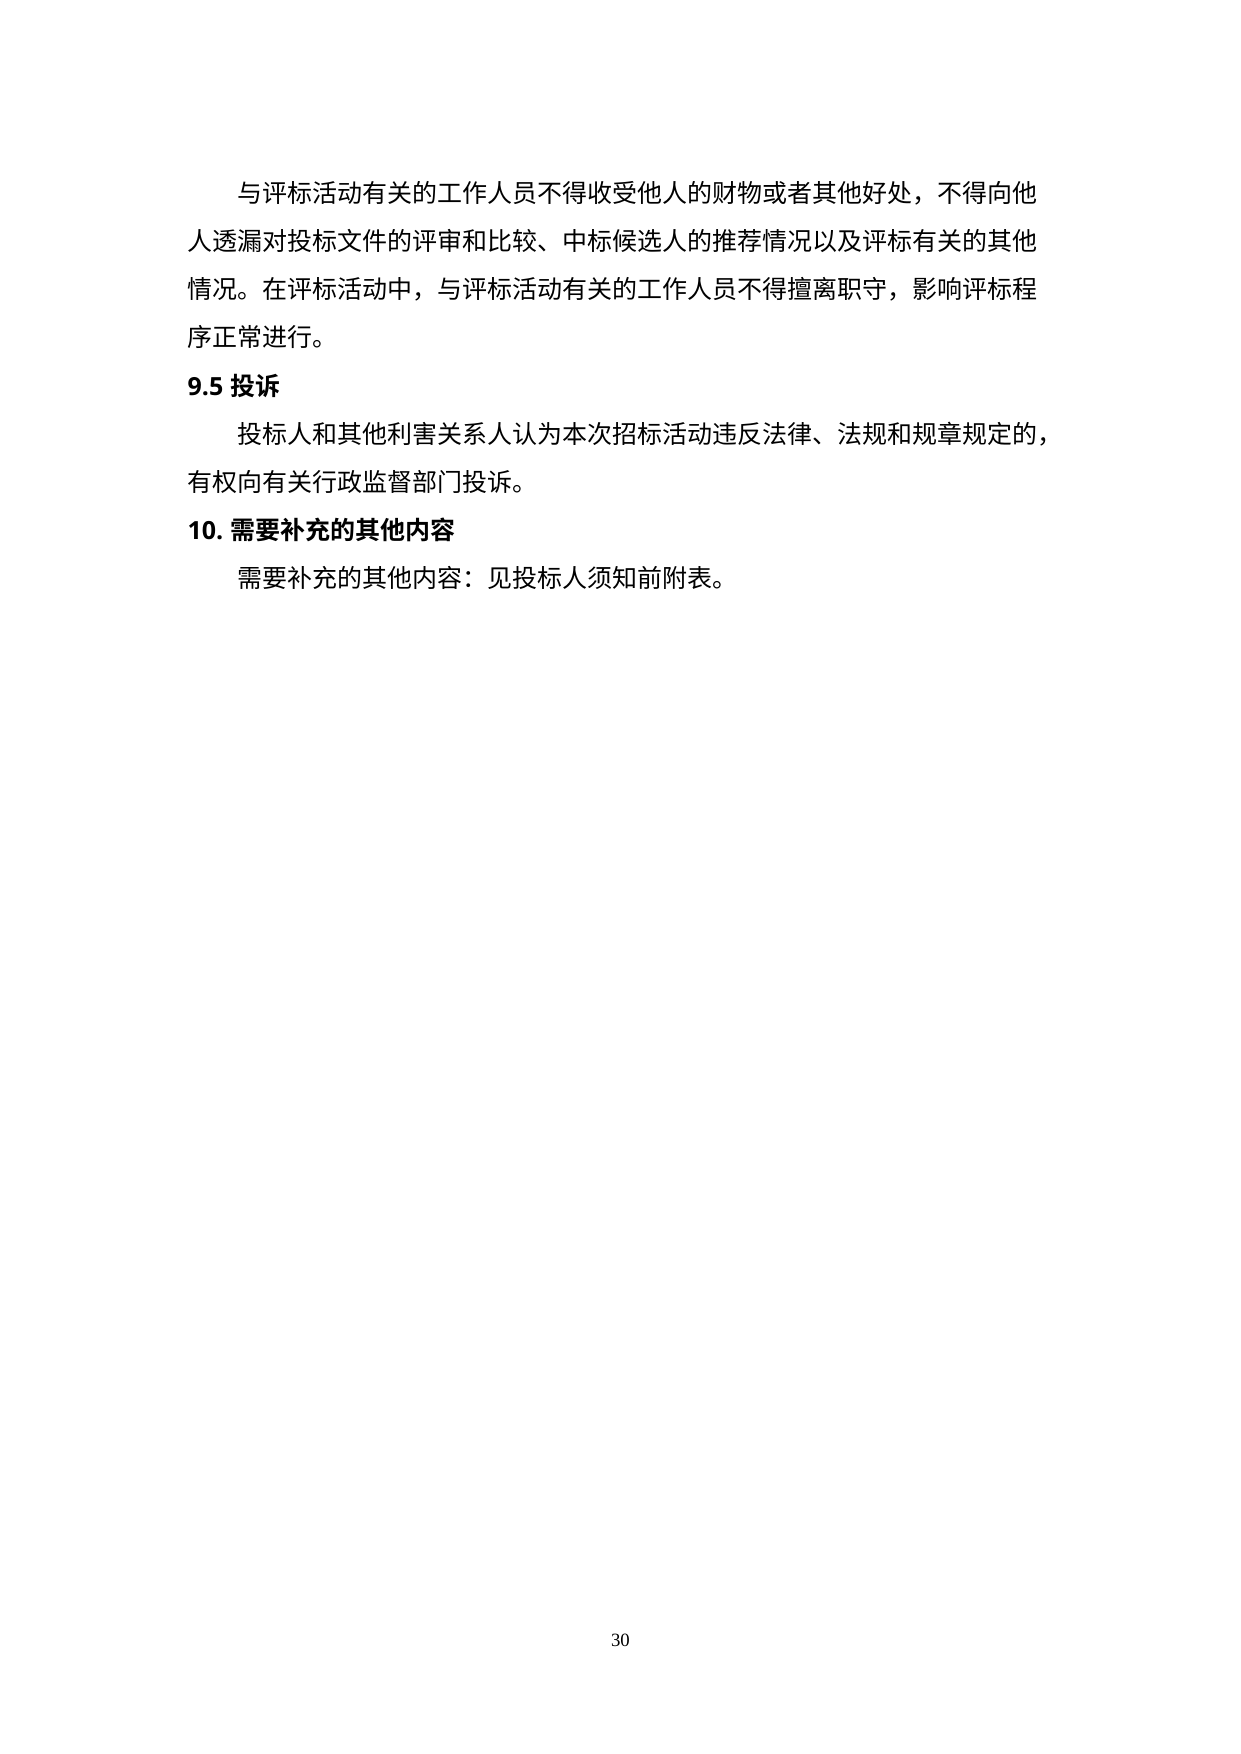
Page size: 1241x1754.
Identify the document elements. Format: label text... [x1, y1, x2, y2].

text 10. 需要补充的其他内容 [187, 504, 1053, 553]
text 投标人和其他利害关系人认为本次招标活动违反法律、法规和规章规定的，有权向有关行政监督部门投诉。 [187, 408, 1053, 504]
text 需要补充的其他内容：见投标人须知前附表。 [187, 553, 1053, 601]
text 与评标活动有关的工作人员不得收受他人的财物或者其他好处，不得向他人透漏对投标文件的评审和比较、中标候选人的推荐情况以及评标有关的其他情况。在评标活动中，与评标活动有关的工作人员不得擅离职守，影响评标程序正常进行。 [187, 168, 1053, 360]
text 9.5 投诉 [187, 360, 1053, 408]
